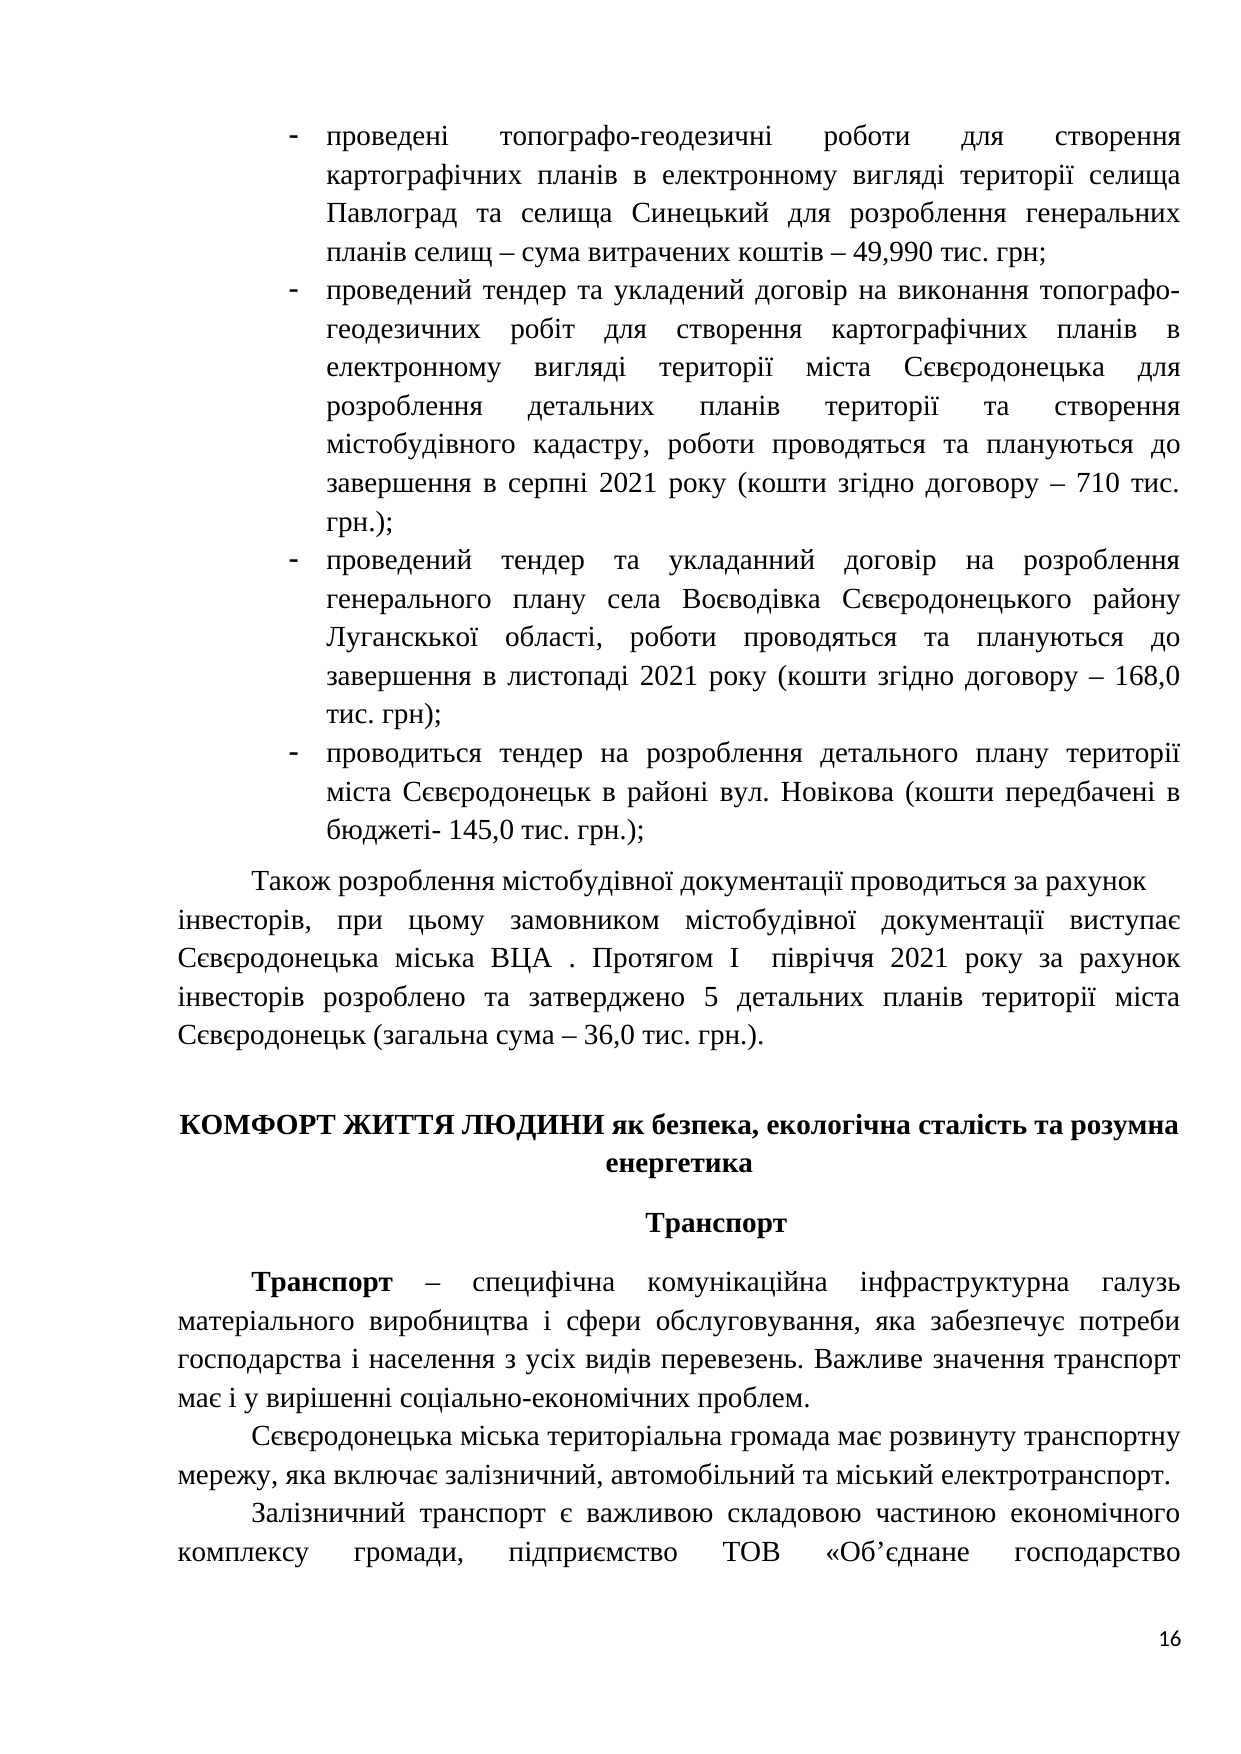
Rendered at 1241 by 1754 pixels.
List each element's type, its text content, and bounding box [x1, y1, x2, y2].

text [177, 1496, 1181, 1568]
text Також розроблення містобудівної документації проводиться за рахунок [251, 863, 1181, 897]
list проведений тендер та укладанний договір на розроблення генерального плану села Воєводівка Сєвєродонецького району Луганскької області, роботи проводяться та плануються до завершення в листопаді 2021 року (кошти згідно договору – 168,0 тис. грн); [288, 542, 1181, 730]
text інвесторів, при цьому замовником містобудівної документації виступає Сєвєродонецька міська ВЦА . Протягом I півріччя 2021 року за рахунок інвесторів розроблено та затверджено 5 детальних планів території міста Сєвєродонецьк (загальна сума – 36,0 тис. грн.). [177, 902, 1181, 1051]
text Транспорт [251, 1205, 1181, 1238]
list проведені топографо-геодезичні роботи для створення картографічних планів в електронному вигляді території селища Павлоград та селища Синецький для розроблення генеральних планів селищ – сума витрачених коштів – 49,990 тис. грн; [288, 118, 1181, 267]
list проводиться тендер на розроблення детального плану території міста Сєвєродонецьк в районі вул. Новікова (кошти передбачені в бюджеті- 145,0 тис. грн.); [288, 735, 1181, 846]
list проведений тендер та укладений договір на виконання топографо-геодезичних робіт для створення картографічних планів в електронному вигляді території міста Сєвєродонецька для розроблення детальних планів території та створення містобудівного кадастру, роботи проводяться та плануються до завершення в серпні 2021 року (кошти згідно договору – 710 тис. грн.); [288, 272, 1181, 537]
text Транспорт – специфічна комунікаційна інфраструктурна галузь матеріального виробництва і сфери обслуговування, яка забезпечує потреби господарства і населення з усіх видів перевезень. Важливе значення транспорт має і у вирішенні соціально-економічних проблем. [177, 1264, 1181, 1413]
text Сєвєродонецька міська територіальна громада має розвинуту транспортну мережу, яка включає залізничний, автомобільний та міський електротранспорт. [177, 1418, 1181, 1491]
text КОМФОРТ ЖИТТЯ ЛЮДИНИ як безпека, екологічна сталість та розумна енергетика [177, 1107, 1181, 1179]
